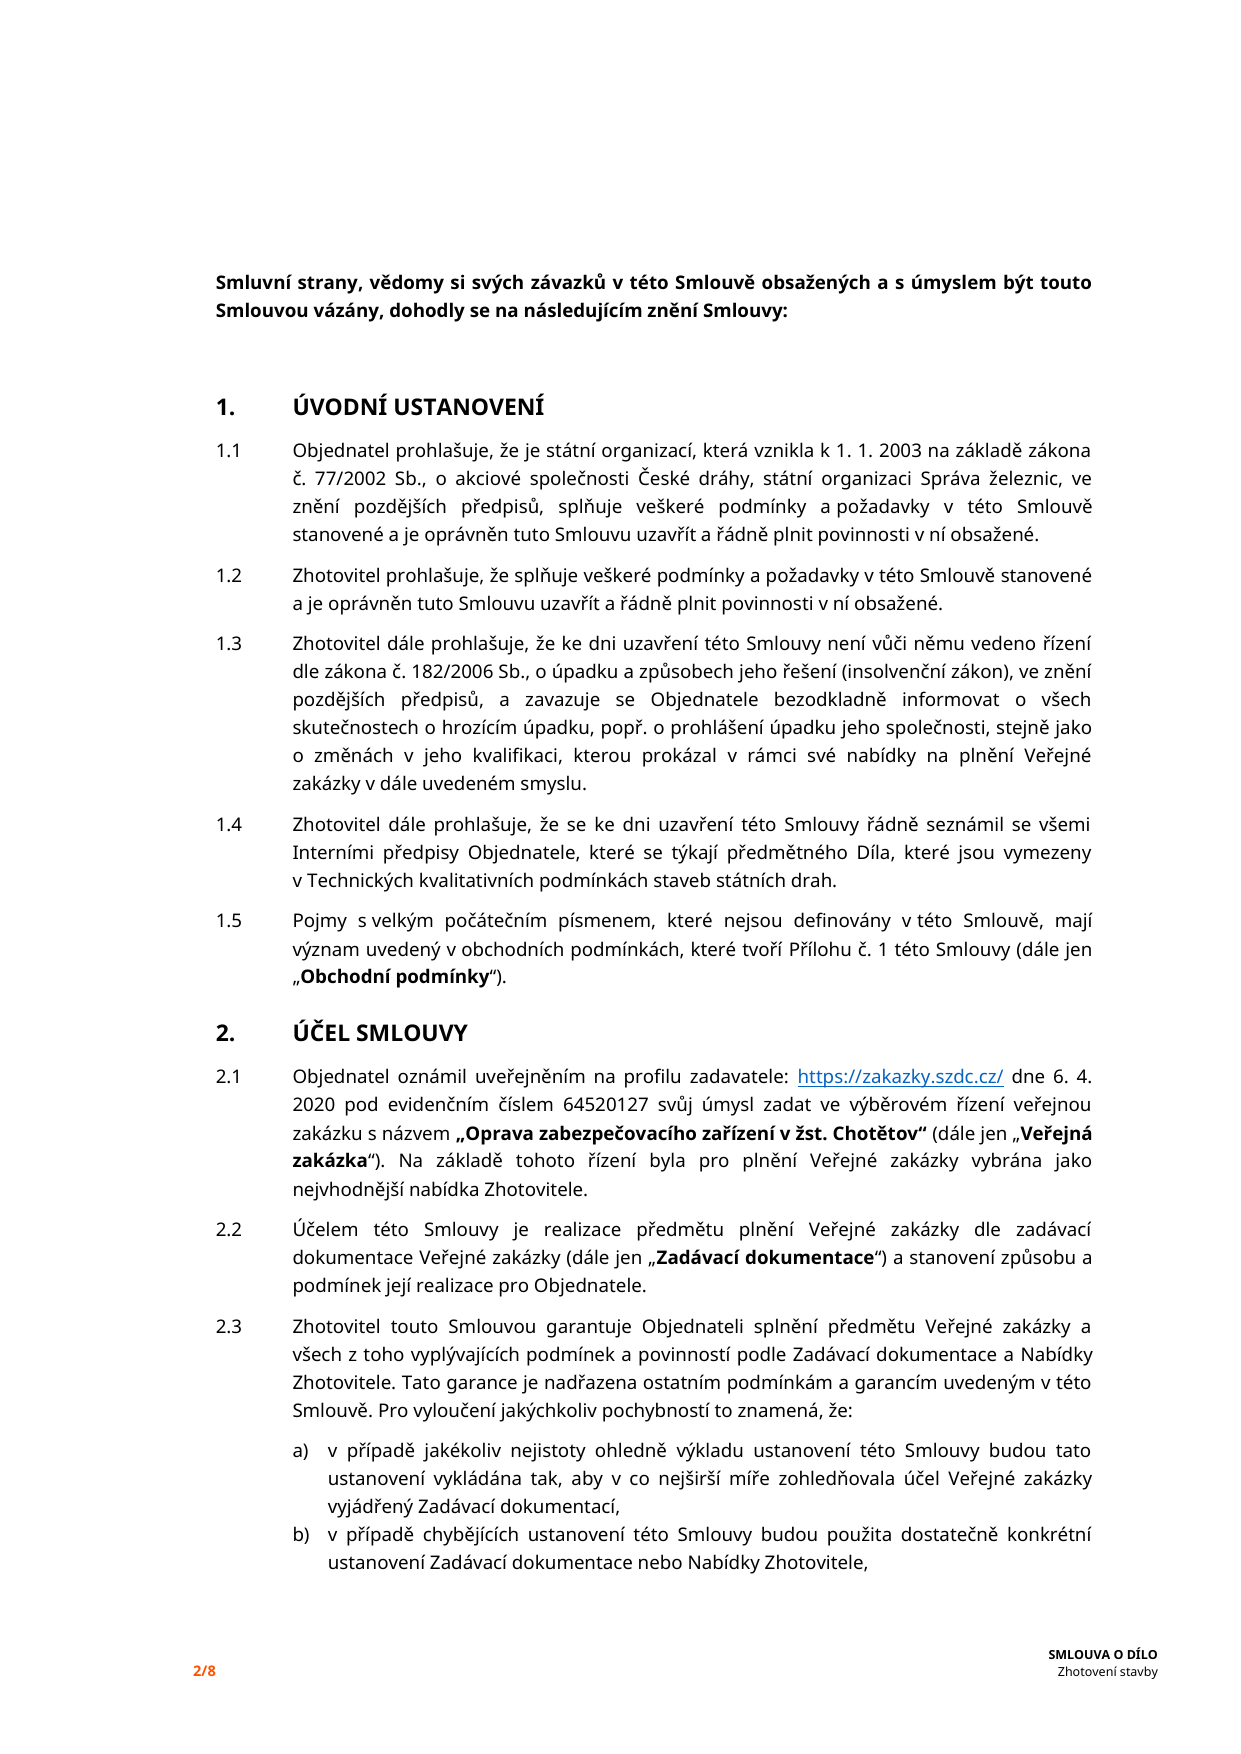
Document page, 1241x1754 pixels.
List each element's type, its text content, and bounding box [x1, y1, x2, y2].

text Účelem této Smlouvy je realizace předmětu plnění Veřejné zakázky dle zadávací dokumentace Veřejné zakázky (dále jen „Zadávací dokumentace“) a stanovení způsobu a podmínek její realizace pro Objednatele. [216, 1216, 1093, 1298]
text Zhotovitel touto Smlouvou garantuje Objednateli splnění předmětu Veřejné zakázky a všech z toho vyplývajících podmínek a povinností podle Zadávací dokumentace a Nabídky Zhotovitele. Tato garance je nadřazena ostatním podmínkám a garancím uvedeným v této Smlouvě. Pro vyloučení jakýchkoliv pochybností to znamená, že: [216, 1313, 1093, 1422]
text Zhotovitel prohlašuje, že splňuje veškeré podmínky a požadavky v této Smlouvě stanovené a je oprávněn tuto Smlouvu uzavřít a řádně plnit povinnosti v ní obsažené. [216, 562, 1093, 616]
text Smluvní strany, vědomy si svých závazků v této Smlouvě obsažených a s úmyslem být touto Smlouvou vázány, dohodly se na následujícím znění Smlouvy: [216, 269, 1093, 323]
text ÚČEL SMLOUVY [216, 1017, 1093, 1048]
text Objednatel prohlašuje, že je státní organizací, která vznikla k 1. 1. 2003 na základě zákona č. 77/2002 Sb., o akciové společnosti České dráhy, státní organizaci Správa železnic, ve znění pozdějších předpisů, splňuje veškeré podmínky a požadavky v této Smlouvě stanovené a je oprávněn tuto Smlouvu uzavřít a řádně plnit povinnosti v ní obsažené. [216, 437, 1093, 547]
text v případě chybějících ustanovení této Smlouvy budou použita dostatečně konkrétní ustanovení Zadávací dokumentace nebo Nabídky Zhotovitele, [292, 1522, 1093, 1575]
text Objednatel oznámil uveřejněním na profilu zadavatele: https://zakazky.szdc.cz/ dne 6. 4. 2020 pod evidenčním číslem 64520127 svůj úmysl zadat ve výběrovém řízení veřejnou zakázku s názvem „Oprava zabezpečovacího zařízení v žst. Chotětov“ (dále jen „Veřejná zakázka“). Na základě tohoto řízení byla pro plnění Veřejné zakázky vybrána jako nejvhodnější nabídka Zhotovitele. [216, 1064, 1093, 1201]
text ÚVODNÍ USTANOVENÍ [216, 391, 1093, 422]
text v případě jakékoliv nejistoty ohledně výkladu ustanovení této Smlouvy budou tato ustanovení vykládána tak, aby v co nejširší míře zohledňovala účel Veřejné zakázky vyjádřený Zadávací dokumentací, [292, 1437, 1093, 1519]
text Zhotovitel dále prohlašuje, že ke dni uzavření této Smlouvy není vůči němu vedeno řízení dle zákona č. 182/2006 Sb., o úpadku a způsobech jeho řešení (insolvenční zákon), ve znění pozdějších předpisů, a zavazuje se Objednatele bezodkladně informovat o všech skutečnostech o hrozícím úpadku, popř. o prohlášení úpadku jeho společnosti, stejně jako o změnách v jeho kvalifikaci, kterou prokázal v rámci své nabídky na plnění Veřejné zakázky v dále uvedeném smyslu. [216, 631, 1093, 796]
text Pojmy s velkým počátečním písmenem, které nejsou definovány v této Smlouvě, mají význam uvedený v obchodních podmínkách, které tvoří Přílohu č. 1 této Smlouvy (dále jen „Obchodní podmínky“). [216, 908, 1093, 989]
text Zhotovitel dále prohlašuje, že se ke dni uzavření této Smlouvy řádně seznámil se všemi Interními předpisy Objednatele, které se týkají předmětného Díla, které jsou vymezeny v Technických kvalitativních podmínkách staveb státních drah. [216, 811, 1093, 893]
